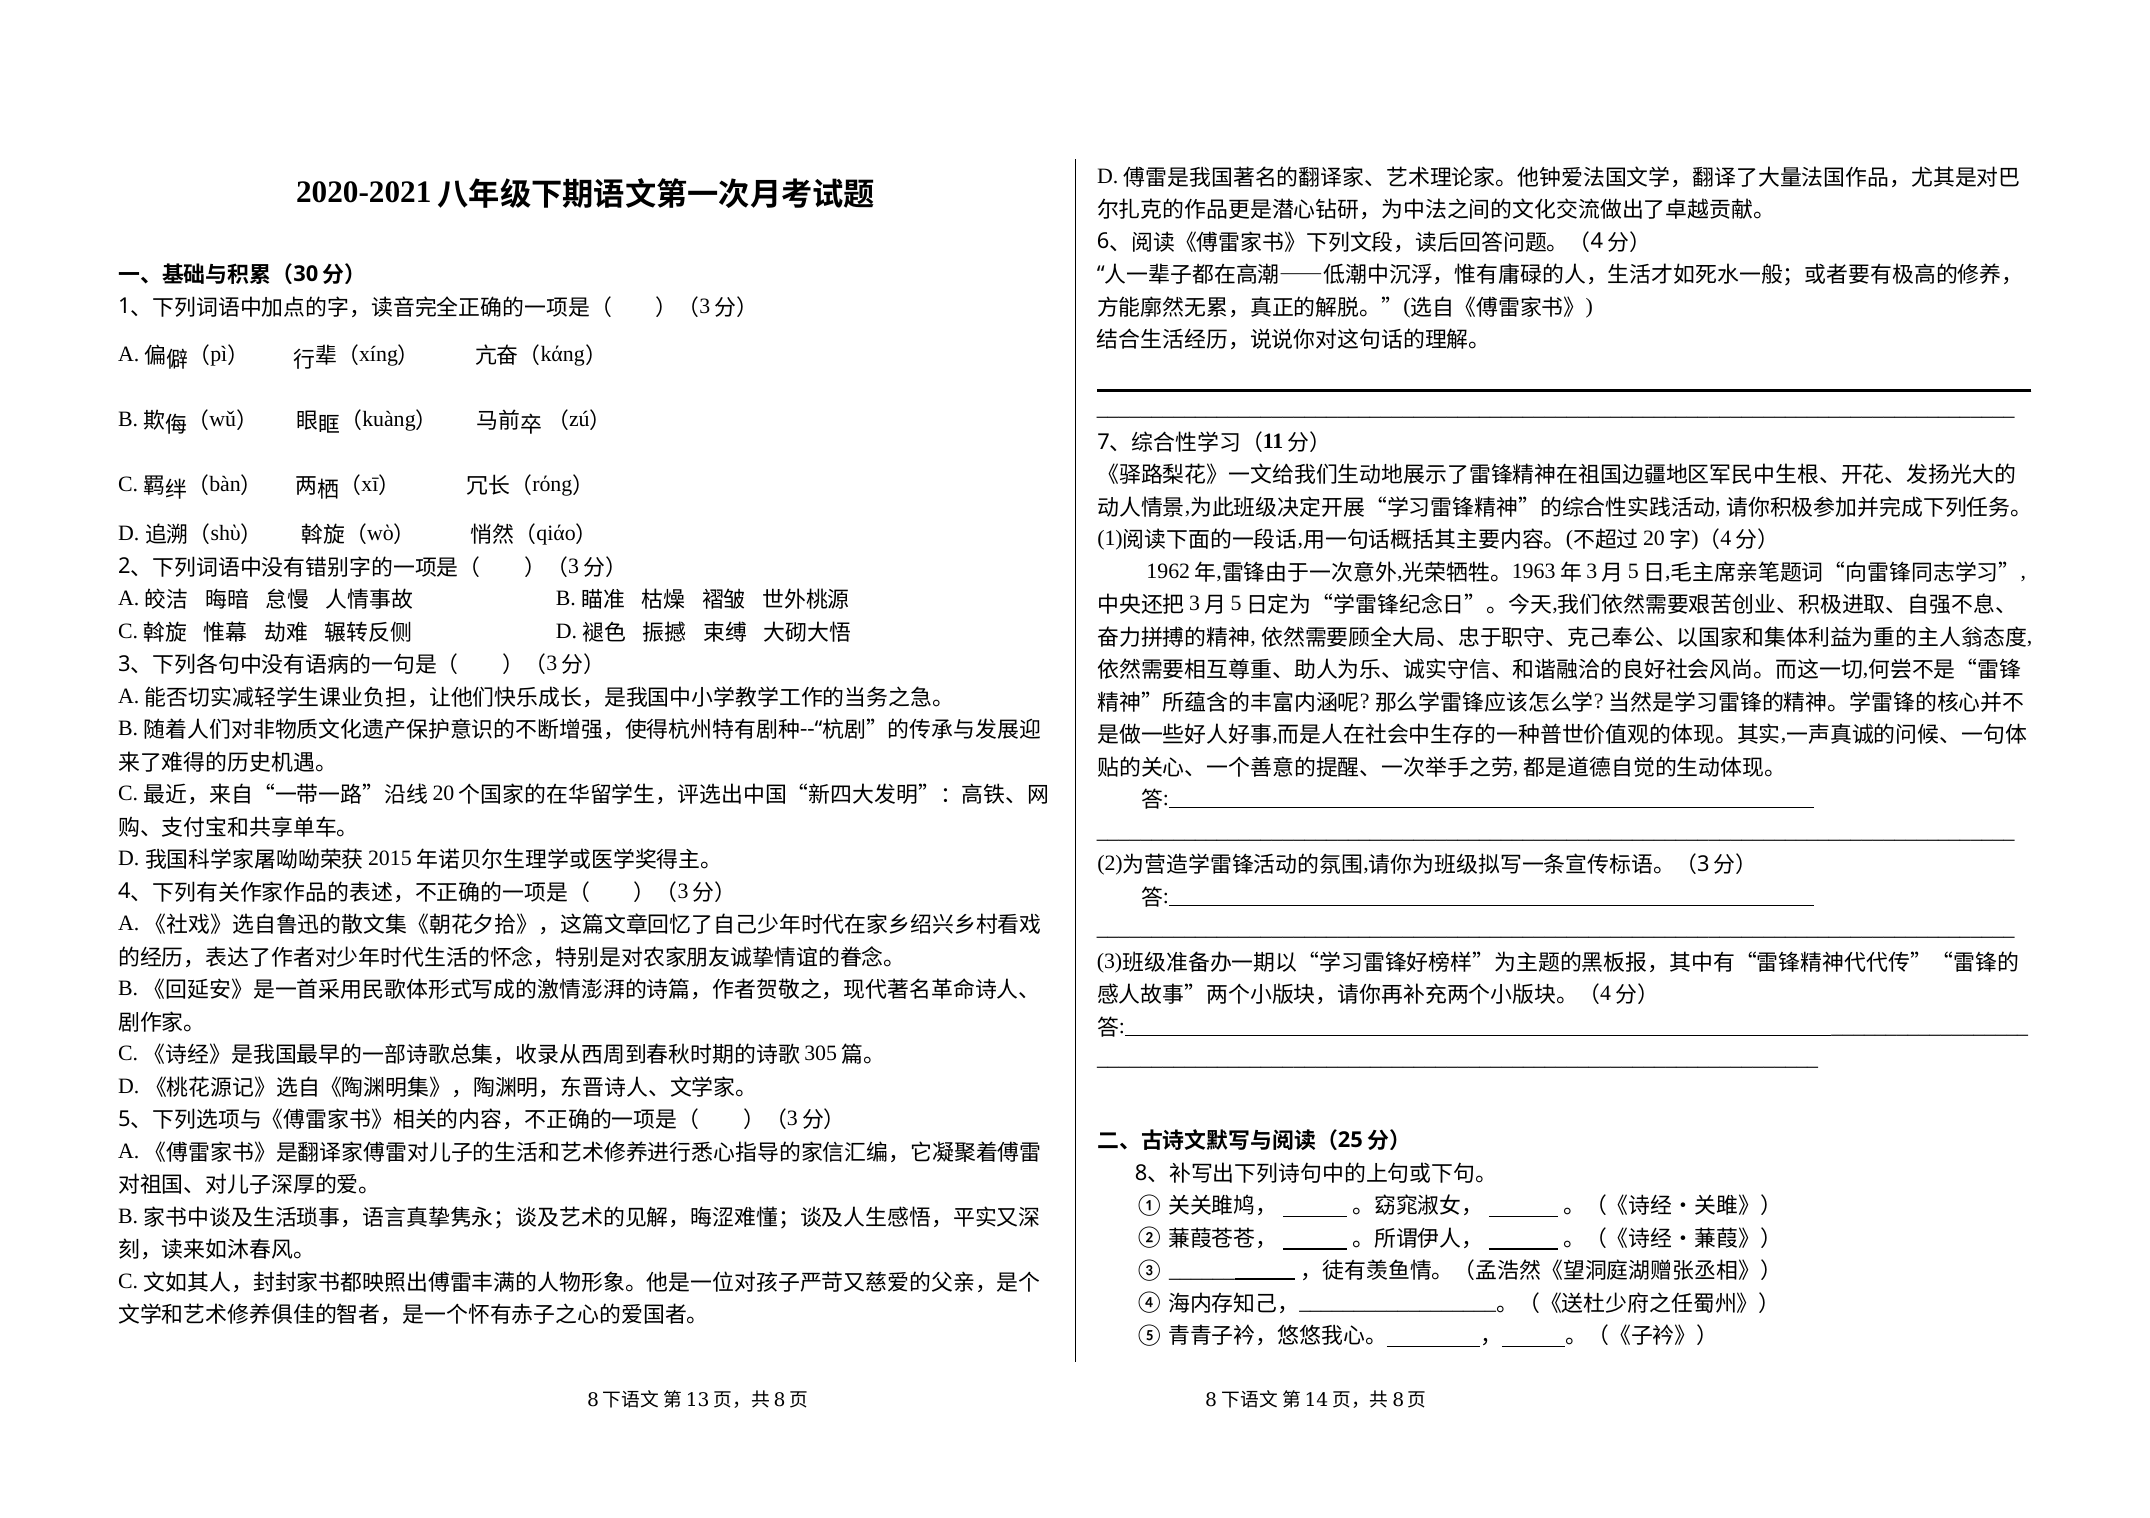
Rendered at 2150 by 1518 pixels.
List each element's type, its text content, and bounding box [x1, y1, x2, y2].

text ____________________________________________________________________________________ [1097, 814, 2031, 847]
text (3)班级准备办一期以“学习雷锋好榜样”为主题的黑板报，其中有“雷锋精神代代传”“雷锋的感人故事”两个小版块，请你再补充两个小版块。（4分） 答: ____________________________________________________________________________________ [1097, 944, 2031, 1074]
text 二、古诗文默写与阅读（25分） [1097, 1123, 2031, 1156]
text 一、基础与积累（30分） [118, 257, 1053, 289]
text 5、下列选项与《傅雷家书》相关的内容，不正确的一项是（ ）（3分） [118, 1102, 1053, 1134]
text (2)为营造学雷锋活动的氛围,请你为班级拟写一条宣传标语。（3分） [1097, 847, 2031, 879]
list 8、补写出下列诗句中的上句或下句。 ①关关雎鸠， 。窈窕淑女， 。（《诗经•关雎》） ②蒹葭苍苍， 。所谓伊人， 。（《诗经•蒹葭》） ③ ______ ，徒有羡鱼情。（孟浩然《望洞庭湖赠张丞相》） [1134, 1156, 2031, 1286]
text A. 皎洁 晦暗 怠慢 人情事故 B. 瞄准 枯燥 褶皱 世外桃源 C. 斡旋 惟幕 劫难 辗转反侧 D. 褪色 振撼 束缚 大砌大悟 [118, 582, 1053, 647]
list ⑤青青子衿，悠悠我心。 ， 。（《子衿》） [1134, 1318, 2031, 1351]
text 答: [1141, 879, 2031, 912]
text 1962年,雷锋由于一次意外,光荣牺牲。1963年3月5日,毛主席亲笔题词“向雷锋同志学习”,中央还把3月5日定为“学雷锋纪念日”。今天,我们依然需要艰苦创业、积极进取、自强不息、奋力拼搏的精神, 依然需要顾全大局、忠于职守、克己奉公、以国家和集体利益为重的主人翁态度,依然需要相互尊重、助人为乐、诚实守信、和谐融洽的良好社会风尚。而这一切,何尝不是“雷锋精神”所蕴含的丰富内涵呢? 那么学雷锋应该怎么学? 当然是学习雷锋的精神。学雷锋的核心并不是做一些好人好事,而是人在社会中生存的一种普世价值观的体现。其实,一声真诚的问候、一句体贴的关心、一个善意的提醒、一次举手之劳, 都是道德自觉的生动体现。 [1097, 554, 2031, 782]
text 1、下列词语中加点的字，读音完全正确的一项是（ ）（3分） [118, 289, 1053, 322]
text (1)阅读下面的一段话,用一句话概括其主要内容。(不超过20字)（4分） [1097, 522, 2031, 554]
text A. 《社戏》选自鲁迅的散文集《朝花夕拾》，这篇文章回忆了自己少年时代在家乡绍兴乡村看戏的经历，表达了作者对少年时代生活的怀念，特别是对农家朋友诚挚情谊的眷念。 B. 《回延安》是一首采用民歌体形式写成的激情澎湃的诗篇，作者贺敬之，现代著名革命诗人、剧作家。 C. 《诗经》是我国最早的一部诗歌总集，收录从西周到春秋时期的诗歌305篇。 D. 《桃花源记》选自《陶渊明集》，陶渊明，东晋诗人、文学家。 [118, 907, 1053, 1102]
list ④海内存知己，__________________。（《送杜少府之任蜀州》） [1134, 1286, 2031, 1318]
text 结合生活经历，说说你对这句话的理解。 [1097, 322, 2031, 354]
text “人一辈子都在高潮——低潮中沉浮，惟有庸碌的人，生活才如死水一般；或者要有极高的修养，方能廓然无累，真正的解脱。”(选自《傅雷家书》) [1097, 257, 2031, 322]
text ____________________________________________________________________________________ [1097, 392, 2031, 424]
text A. 《傅雷家书》是翻译家傅雷对儿子的生活和艺术修养进行悉心指导的家信汇编，它凝聚着傅雷对祖国、对儿子深厚的爱。 B. 家书中谈及生活琐事，语言真挚隽永；谈及艺术的见解，晦涩难懂；谈及人生感悟，平实又深刻，读来如沐春风。 C. 文如其人，封封家书都映照出傅雷丰满的人物形象。他是一位对孩子严苛又慈爱的父亲，是个文学和艺术修养俱佳的智者，是一个怀有赤子之心的爱国者。 D. 傅雷是我国著名的翻译家、艺术理论家。他钟爱法国文学，翻译了大量法国作品，尤其是对巴尔扎克的作品更是潜心钻研，为中法之间的文化交流做出了卓越贡献。 [1097, 159, 2031, 224]
text A. 《傅雷家书》是翻译家傅雷对儿子的生活和艺术修养进行悉心指导的家信汇编，它凝聚着傅雷对祖国、对儿子深厚的爱。 B. 家书中谈及生活琐事，语言真挚隽永；谈及艺术的见解，晦涩难懂；谈及人生感悟，平实又深刻，读来如沐春风。 C. 文如其人，封封家书都映照出傅雷丰满的人物形象。他是一位对孩子严苛又慈爱的父亲，是个文学和艺术修养俱佳的智者，是一个怀有赤子之心的爱国者。 D. 傅雷是我国著名的翻译家、艺术理论家。他钟爱法国文学，翻译了大量法国作品，尤其是对巴尔扎克的作品更是潜心钻研，为中法之间的文化交流做出了卓越贡献。 [118, 1134, 1053, 1329]
text 答: [1141, 782, 2031, 814]
text 4、下列有关作家作品的表述，不正确的一项是（ ）（3分） [118, 874, 1053, 907]
text 2020-2021八年级下期语文第一次月考试题 [118, 159, 1053, 224]
text 3、下列各句中没有语病的一句是（ ）（3分） [118, 647, 1053, 679]
text 7、综合性学习（11分） [1097, 424, 2031, 457]
text 2、下列词语中没有错别字的一项是（ ）（3分） [118, 549, 1053, 582]
text A. 能否切实减轻学生课业负担，让他们快乐成长，是我国中小学教学工作的当务之急。 B. 随着人们对非物质文化遗产保护意识的不断增强，使得杭州特有剧种--“杭剧”的传承与发展迎来了难得的历史机遇。 C. 最近，来自“一带一路”沿线20个国家的在华留学生，评选出中国“新四大发明”：高铁、网购、支付宝和共享单车。 D. 我国科学家屠呦呦荣获2015年诺贝尔生理学或医学奖得主。 [118, 679, 1053, 874]
text 《驿路梨花》一文给我们生动地展示了雷锋精神在祖国边疆地区军民中生根、开花、发扬光大的动人情景,为此班级决定开展“学习雷锋精神”的综合性实践活动, 请你积极参加并完成下列任务。 [1097, 457, 2031, 522]
text ____________________________________________________________________________________ [1097, 912, 2031, 944]
text A. 偏僻（pì） 行辈（xíng） 亢奋（kάng） B. 欺侮（wǔ） 眼眶（kuàng） 马前卒 （zú） C. 羁绊（bàn） 两栖（xī） 冗长（rόng） D. 追溯（shὺ） 斡旋（wὸ） 悄然（qiάo） [118, 322, 1053, 549]
text 6、阅读《傅雷家书》下列文段，读后回答问题。（4分） [1097, 224, 2031, 257]
